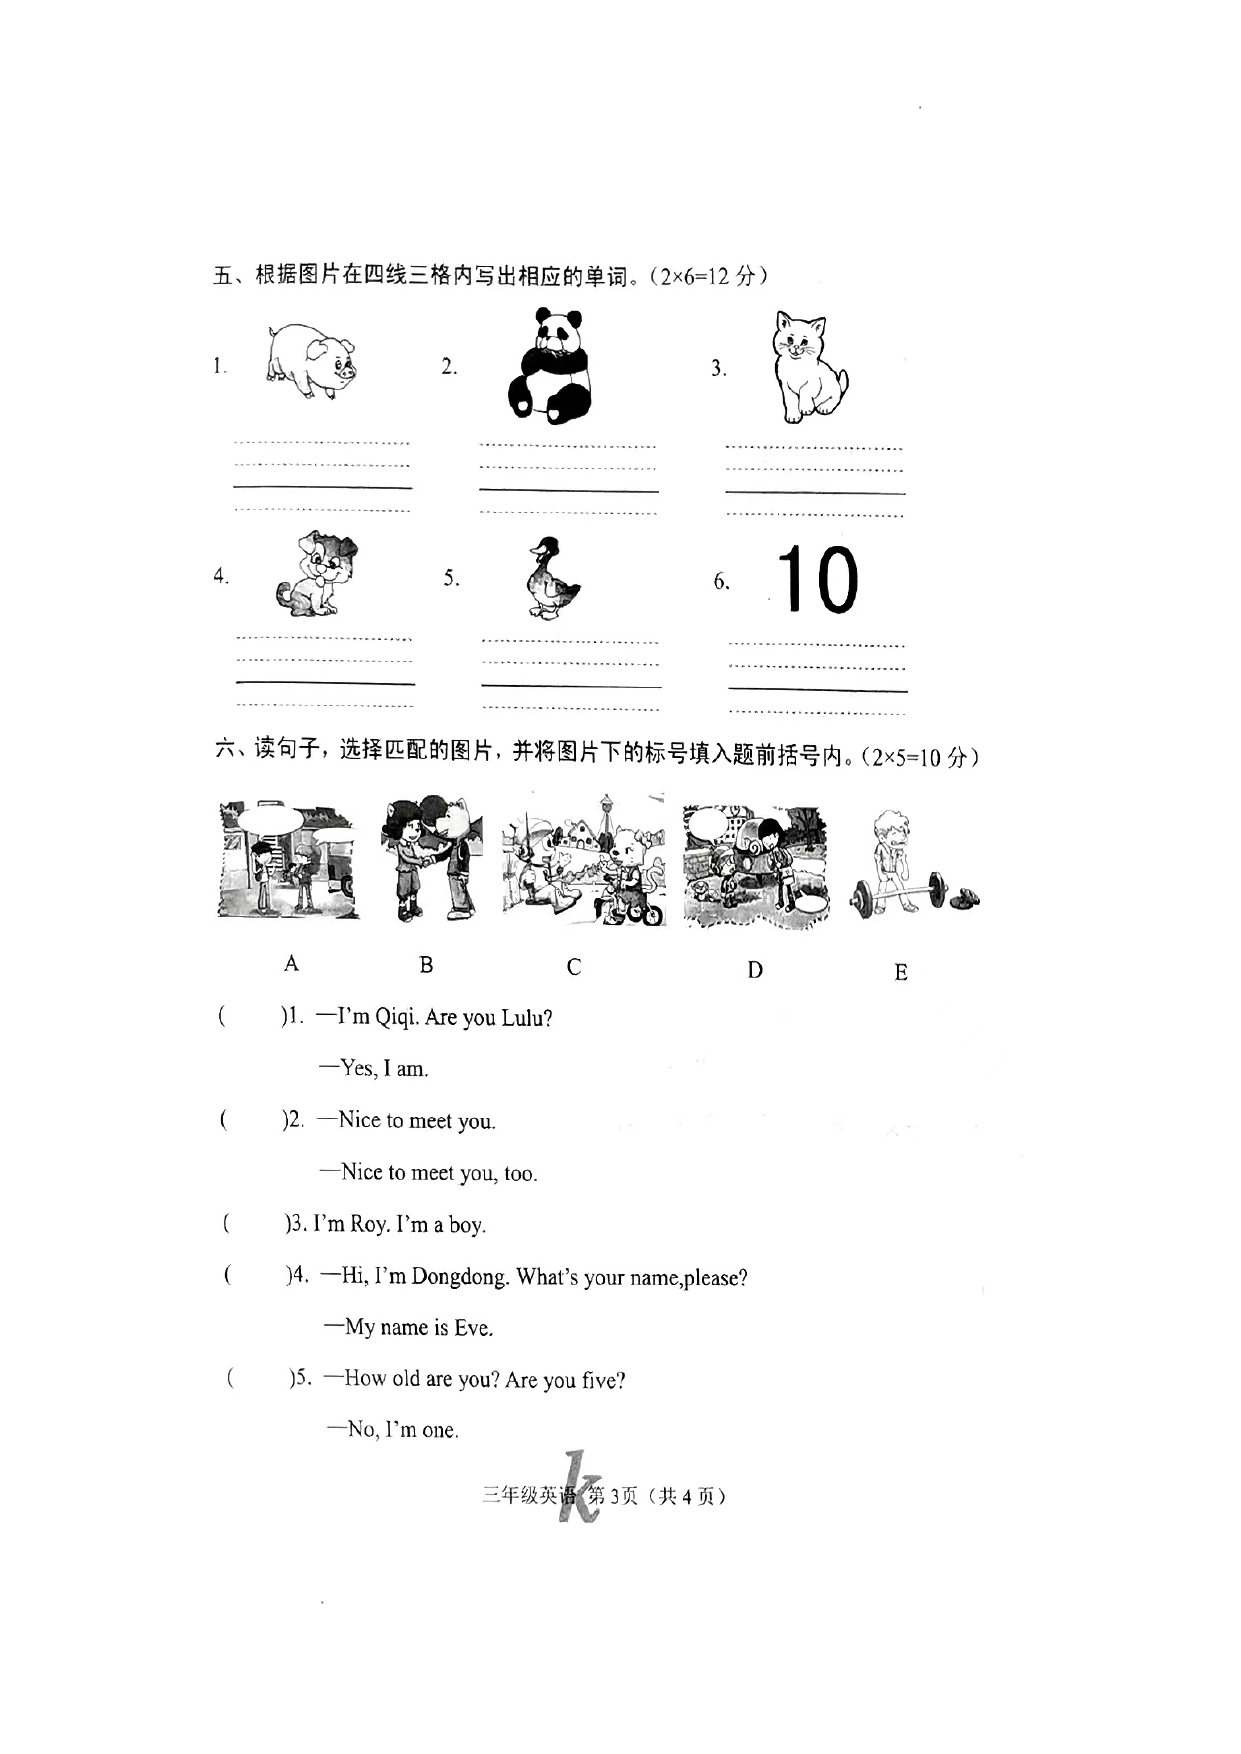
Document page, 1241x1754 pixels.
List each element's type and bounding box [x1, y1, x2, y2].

picture [187, 162, 1052, 1566]
